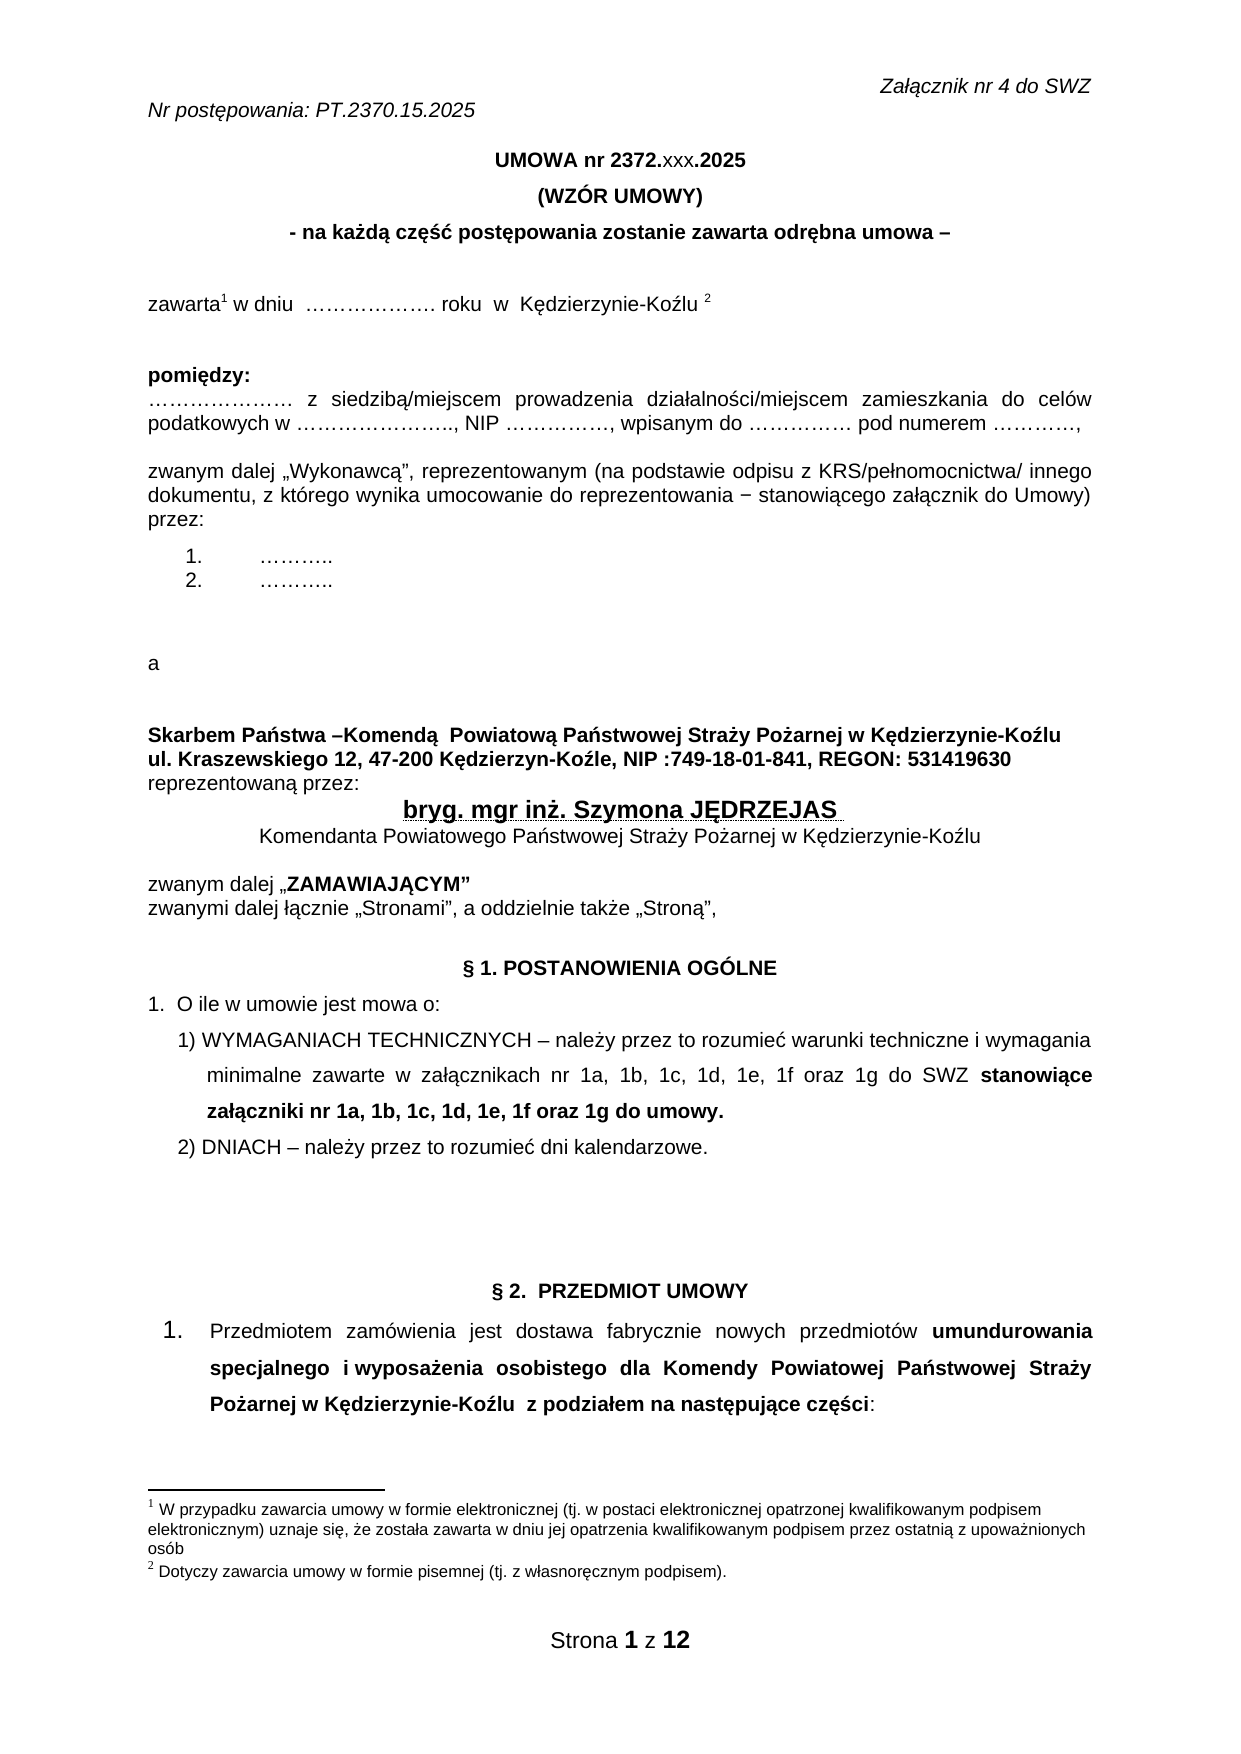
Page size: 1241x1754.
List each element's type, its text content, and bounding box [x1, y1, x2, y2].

text - na każdą część postępowania zostanie zawarta odrębna umowa – [148, 219, 1093, 243]
text reprezentowaną przez: [148, 771, 1093, 795]
text 1. O ile w umowie jest mowa o: [148, 991, 1093, 1015]
text zwanym dalej „Wykonawcą”, reprezentowanym (na podstawie odpisu z KRS/pełnomocnictwa/ innego dokumentu, z którego wynika umocowanie do reprezentowania − stanowiącego załącznik do Umowy) przez: [148, 459, 1093, 531]
text pomiędzy: [148, 363, 1093, 387]
text (WZÓR UMOWY) [148, 183, 1093, 207]
list ……….. [185, 543, 1093, 567]
text UMOWA nr 2372.xxx.2025 [148, 148, 1093, 172]
text zwanym dalej „ZAMAWIAJĄCYM” [148, 872, 1093, 896]
text § 1. POSTANOWIENIA OGÓLNE [148, 956, 1093, 979]
text zwanymi dalej łącznie „Stronami”, a oddzielnie także „Stroną”, [148, 896, 1093, 919]
text a [148, 651, 1093, 675]
text bryg. mgr inż. Szymona JĘDRZEJAS [148, 795, 1093, 824]
text 2) DNIACH – należy przez to rozumieć dni kalendarzowe. [177, 1135, 1093, 1159]
list ……….. [185, 567, 1093, 591]
text ………………… z siedzibą/miejscem prowadzenia działalności/miejscem zamieszkania do celów podatkowych w ………………….., NIP ……………, wpisanym do …………… pod numerem …………, [148, 387, 1093, 435]
text § 2. PRZEDMIOT UMOWY [148, 1279, 1093, 1303]
text zawarta w dniu ………………. roku w Kędzierzynie-Koźlu [148, 291, 1093, 315]
text 1) WYMAGANIACH TECHNICZNYCH – należy przez to rozumieć warunki techniczne i wymagania minimalne zawarte w załącznikach nr 1a, 1b, 1c, 1d, 1e, 1f oraz 1g do SWZ stanowiące załączniki nr 1a, 1b, 1c, 1d, 1e, 1f oraz 1g do umowy. [177, 1027, 1093, 1123]
text Skarbem Państwa –Komendą Powiatową Państwowej Straży Pożarnej w Kędzierzynie-Koźlu [148, 723, 1093, 747]
list Przedmiotem zamówienia jest dostawa fabrycznie nowych przedmiotów umundurowania specjalnego i wyposażenia osobistego dla Komendy Powiatowej Państwowej Straży Pożarnej w Kędzierzynie-Koźlu z podziałem na następujące części: [162, 1315, 1093, 1416]
text Komendanta Powiatowego Państwowej Straży Pożarnej w Kędzierzynie-Koźlu [148, 824, 1093, 848]
text ul. Kraszewskiego 12, 47-200 Kędzierzyn-Koźle, NIP :749-18-01-841, REGON: 531419630 [148, 747, 1093, 771]
